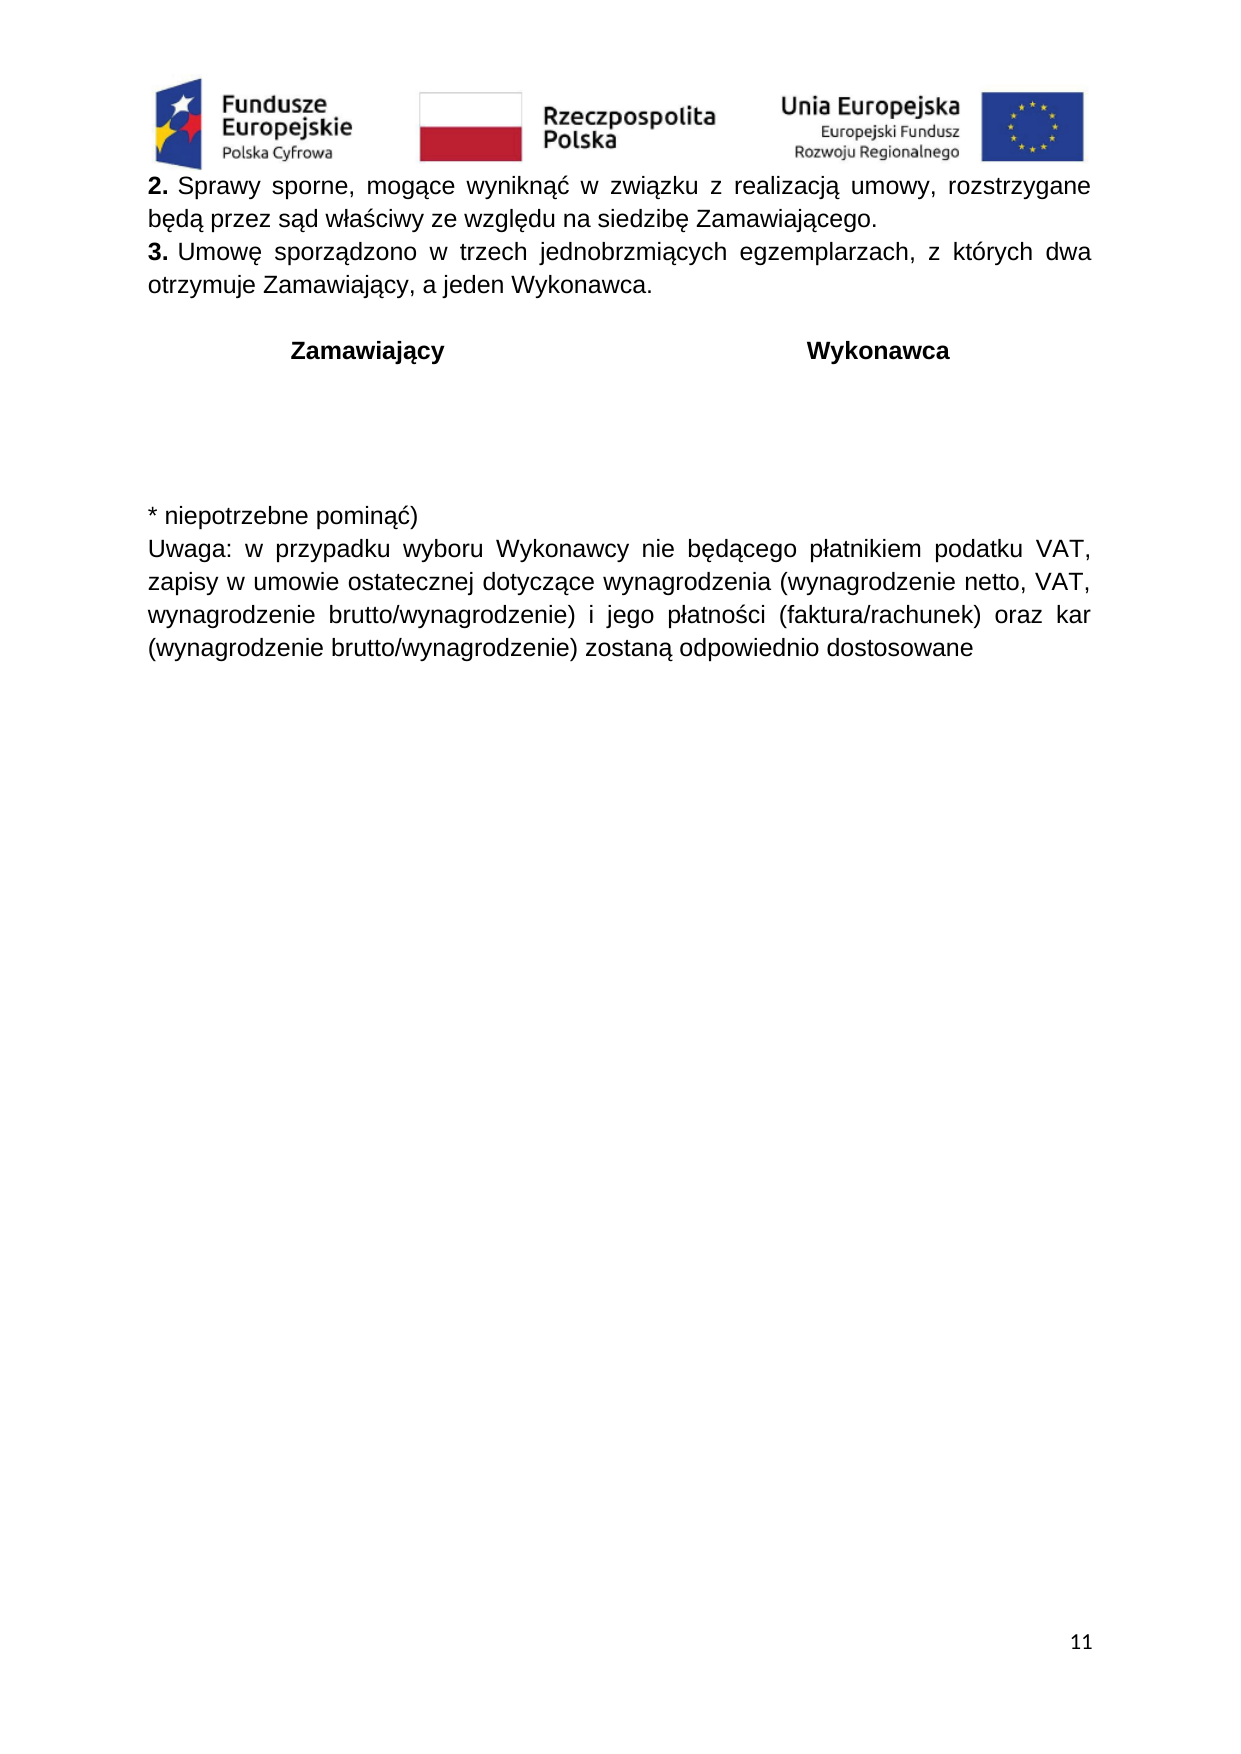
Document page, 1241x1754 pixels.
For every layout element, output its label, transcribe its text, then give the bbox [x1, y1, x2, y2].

list Sprawy sporne, mogące wyniknąć w związku z realizacją umowy, rozstrzygane będą przez sąd właściwy ze względu na siedzibę Zamawiającego. [148, 171, 1092, 232]
text Zamawiający Wykonawca [148, 336, 1092, 364]
text Uwaga: w przypadku wyboru Wykonawcy nie będącego płatnikiem podatku VAT, zapisy w umowie ostatecznej dotyczące wynagrodzenia (wynagrodzenie netto, VAT, wynagrodzenie brutto/wynagrodzenie) i jego płatności (faktura/rachunek) oraz kar (wynagrodzenie brutto/wynagrodzenie) zostaną odpowiednio dostosowane [148, 534, 1092, 662]
picture [147, 73, 1092, 171]
text * niepotrzebne pominąć) [148, 501, 1092, 530]
list Umowę sporządzono w trzech jednobrzmiących egzemplarzach, z których dwa otrzymuje Zamawiający, a jeden Wykonawca. [148, 237, 1092, 298]
